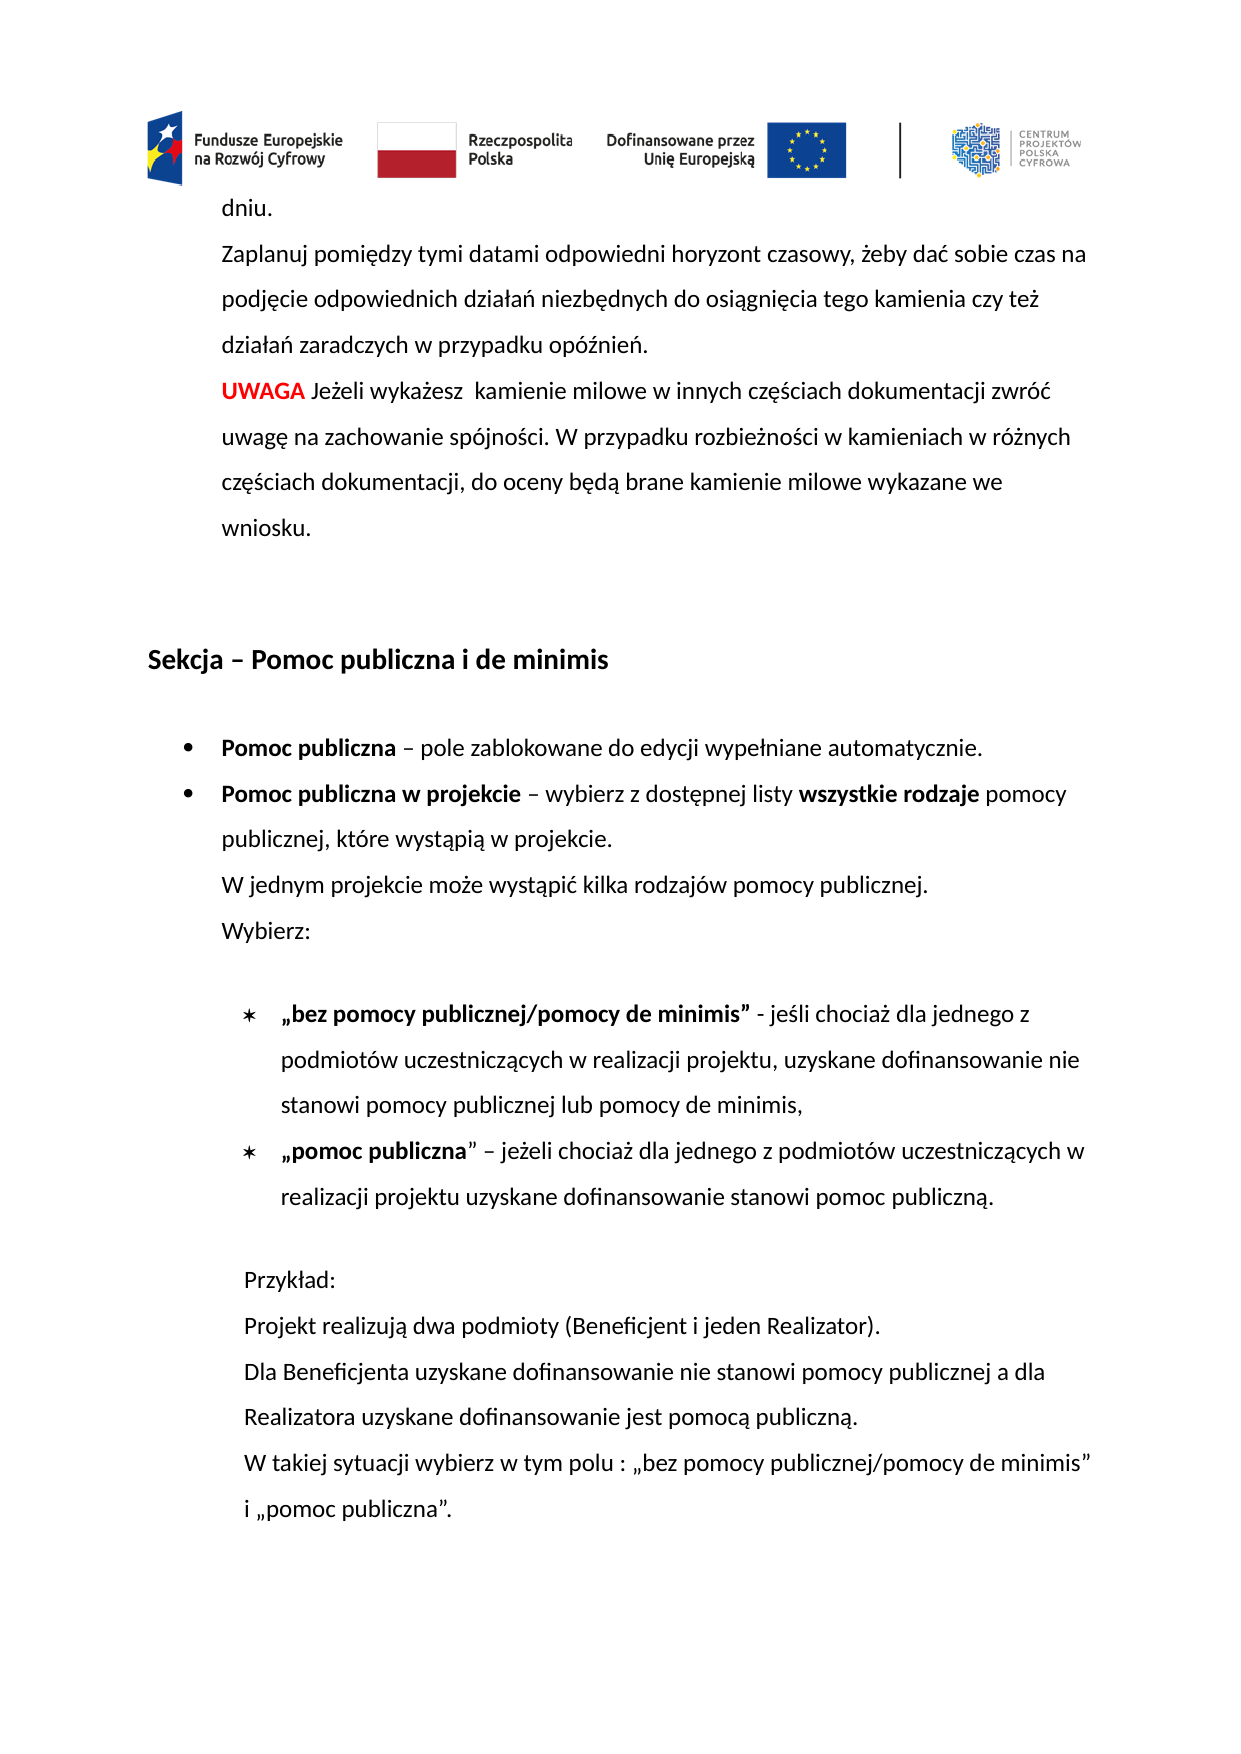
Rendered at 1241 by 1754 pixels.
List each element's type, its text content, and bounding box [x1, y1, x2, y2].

list Pomoc publiczna – pole zablokowane do edycji wypełniane automatycznie. [184, 732, 1093, 762]
list UWAGA Jeżeli wykażesz kamienie milowe w innych częściach dokumentacji zwróć uwagę na zachowanie spójności. W przypadku rozbieżności w kamieniach w różnych częściach dokumentacji, do oceny będą brane kamienie milowe wykazane we wniosku. [221, 375, 1093, 543]
list Wybierz: [221, 915, 1093, 945]
list W takiej sytuacji wybierz w tym polu : „bez pomocy publicznej/pomocy de minimis” i „pomoc publiczna”. [244, 1447, 1093, 1523]
picture [147, 111, 1081, 186]
text „bez pomocy publicznej/pomocy de minimis” - jeśli chociaż dla jednego z podmiotów uczestniczących w realizacji projektu, uzyskane dofinansowanie nie stanowi pomocy publicznej lub pomocy de minimis, [243, 998, 1093, 1120]
subtitle Sekcja – Pomoc publiczna i de minimis [148, 641, 1093, 677]
list Przykład: Projekt realizują dwa podmioty (Beneficjent i jeden Realizator). Dla Beneficjenta uzyskane dofinansowanie nie stanowi pomocy publicznej a dla Realizatora uzyskane dofinansowanie jest pomocą publiczną. [244, 1264, 1093, 1432]
text „pomoc publiczna” – jeżeli chociaż dla jednego z podmiotów uczestniczących w realizacji projektu uzyskane dofinansowanie stanowi pomoc publiczną. [243, 1135, 1093, 1212]
list Pomoc publiczna w projekcie – wybierz z dostępnej listy wszystkie rodzaje pomocy publicznej, które wystąpią w projekcie. W jednym projekcie może wystąpić kilka rodzajów pomocy publicznej. [184, 778, 1093, 900]
